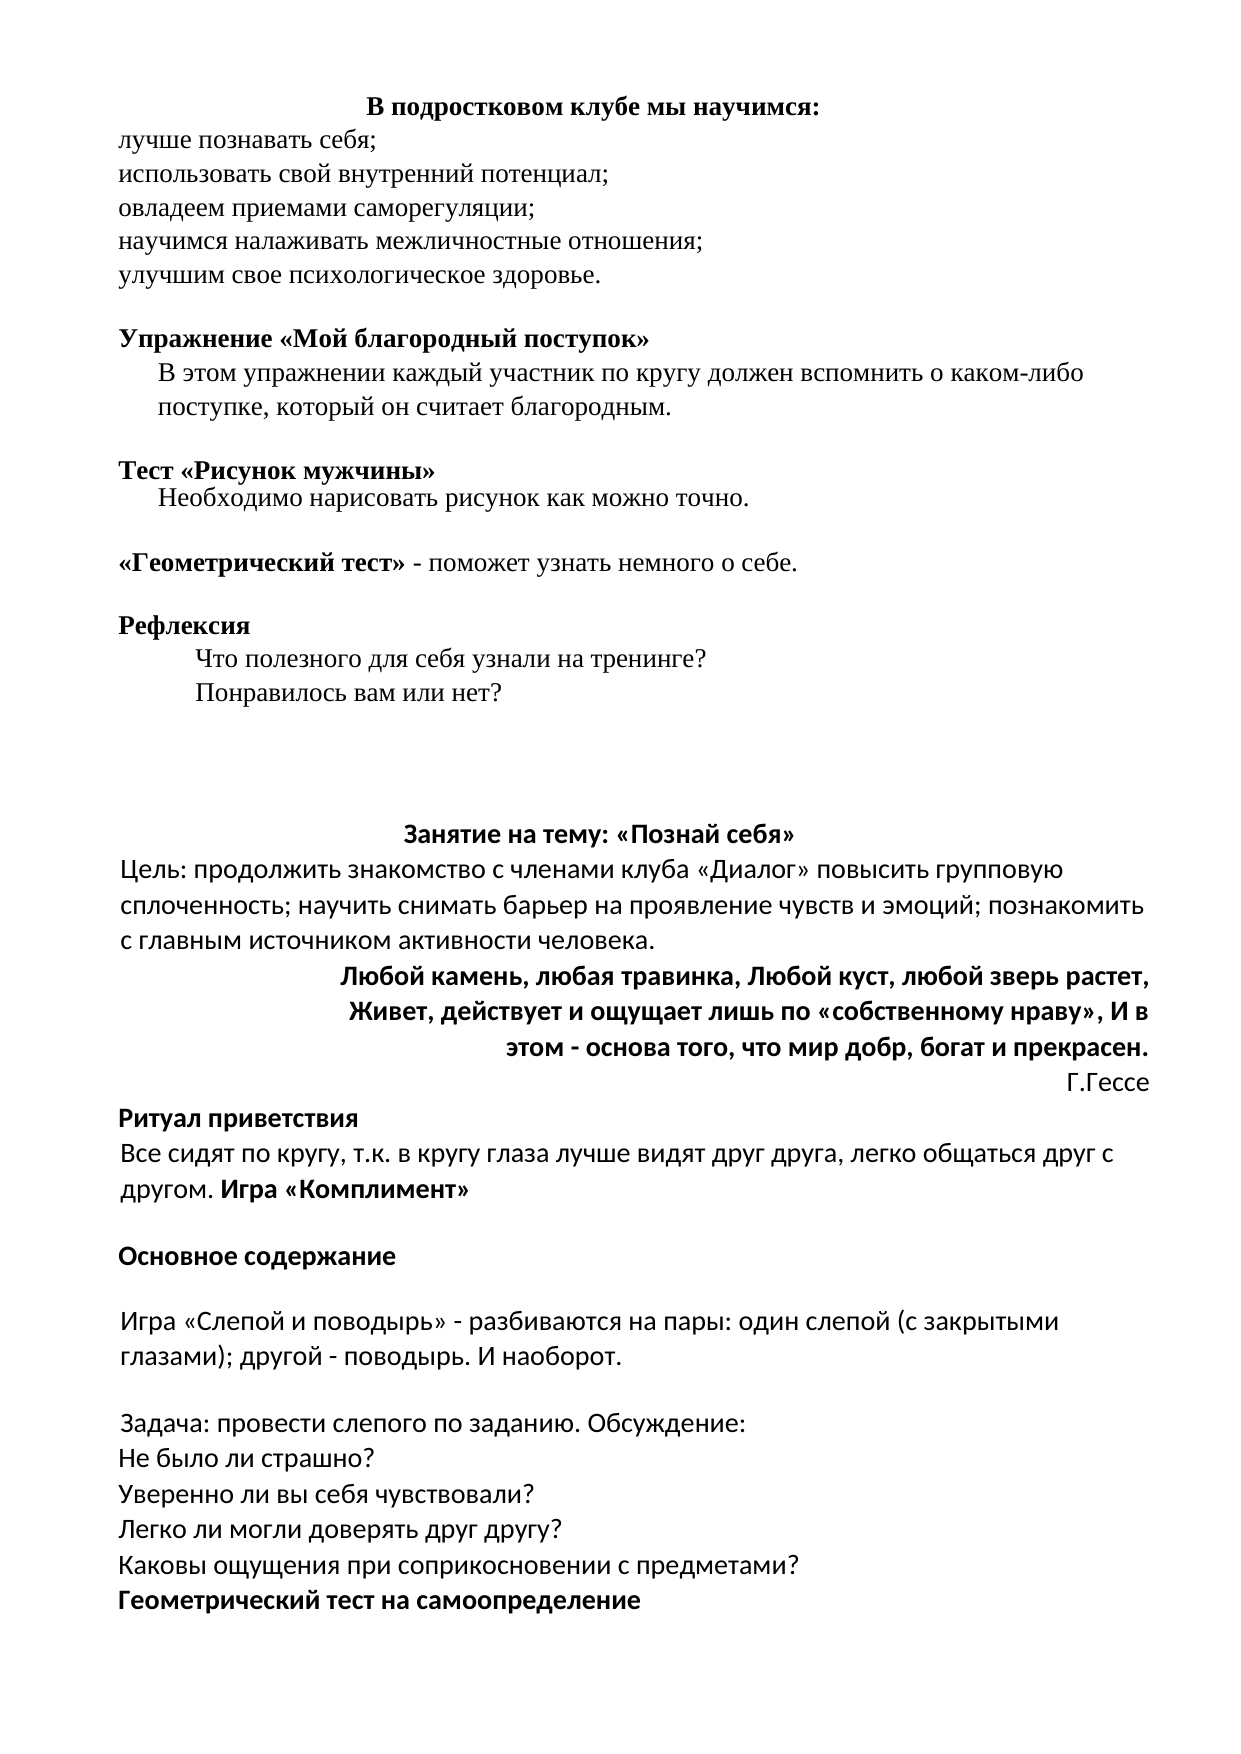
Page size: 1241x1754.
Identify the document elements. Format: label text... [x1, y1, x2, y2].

text Геометрический тест на самоопределение [118, 1581, 1152, 1617]
text Любой камень, любая травинка, Любой куст, любой зверь растет, Живет, действует и ощущает лишь по «собственному нраву», И в этом - основа того, что мир добр, богат и прекрасен. [312, 957, 1149, 1063]
text использовать свой внутренний потенциал; [118, 156, 1152, 189]
text В этом упражнении каждый участник по кругу должен вспомнить о каком-либо поступке, который он считает благородным. [158, 355, 1124, 422]
text Г.Гессе [118, 1063, 1149, 1099]
text Легко ли могли доверять друг другу? [118, 1510, 1152, 1546]
text лучше познавать себя; [118, 122, 1152, 156]
text Задача: провести слепого по заданию. Обсуждение: [120, 1404, 1149, 1439]
text Ритуал приветствия [118, 1099, 1152, 1134]
text В подростковом клубе мы научимся: [120, 89, 1152, 122]
text улучшим свое психологическое здоровье. [118, 256, 1152, 290]
text Тест «Рисунок мужчины» [118, 458, 1152, 485]
text Уверенно ли вы себя чувствовали? [118, 1475, 1152, 1510]
text Упражнение «Мой благородный поступок» [118, 321, 1152, 355]
text Необходимо нарисовать рисунок как можно точно. [158, 485, 1152, 512]
text Занятие на тему: «Познай себя» [403, 815, 1152, 850]
text Основное содержание [118, 1243, 1152, 1271]
text Что полезного для себя узнали на тренинге? Понравилось вам или нет? [195, 641, 793, 708]
text Не было ли страшно? [118, 1439, 1152, 1475]
text овладеем приемами саморегуляции; [118, 189, 1152, 223]
text Цель: продолжить знакомство с членами клуба «Диалог» повысить групповую сплоченность; научить снимать барьер на проявление чувств и эмоций; познакомить с главным источником активности человека. [120, 850, 1149, 957]
text Игра «Слепой и поводырь» - разбиваются на пары: один слепой (с закрытыми глазами); другой - поводырь. И наоборот. [120, 1302, 1149, 1373]
text Каковы ощущения при соприкосновении с предметами? [118, 1546, 1152, 1581]
text научимся налаживать межличностные отношения; [118, 223, 1152, 256]
text Все сидят по кругу, т.к. в кругу глаза лучше видят друг друга, легко общаться друг с другом. Игра «Комплимент» [120, 1134, 1149, 1206]
text «Геометрический тест» - поможет узнать немного о себе. [118, 549, 1152, 577]
text Рефлексия [118, 608, 1152, 641]
